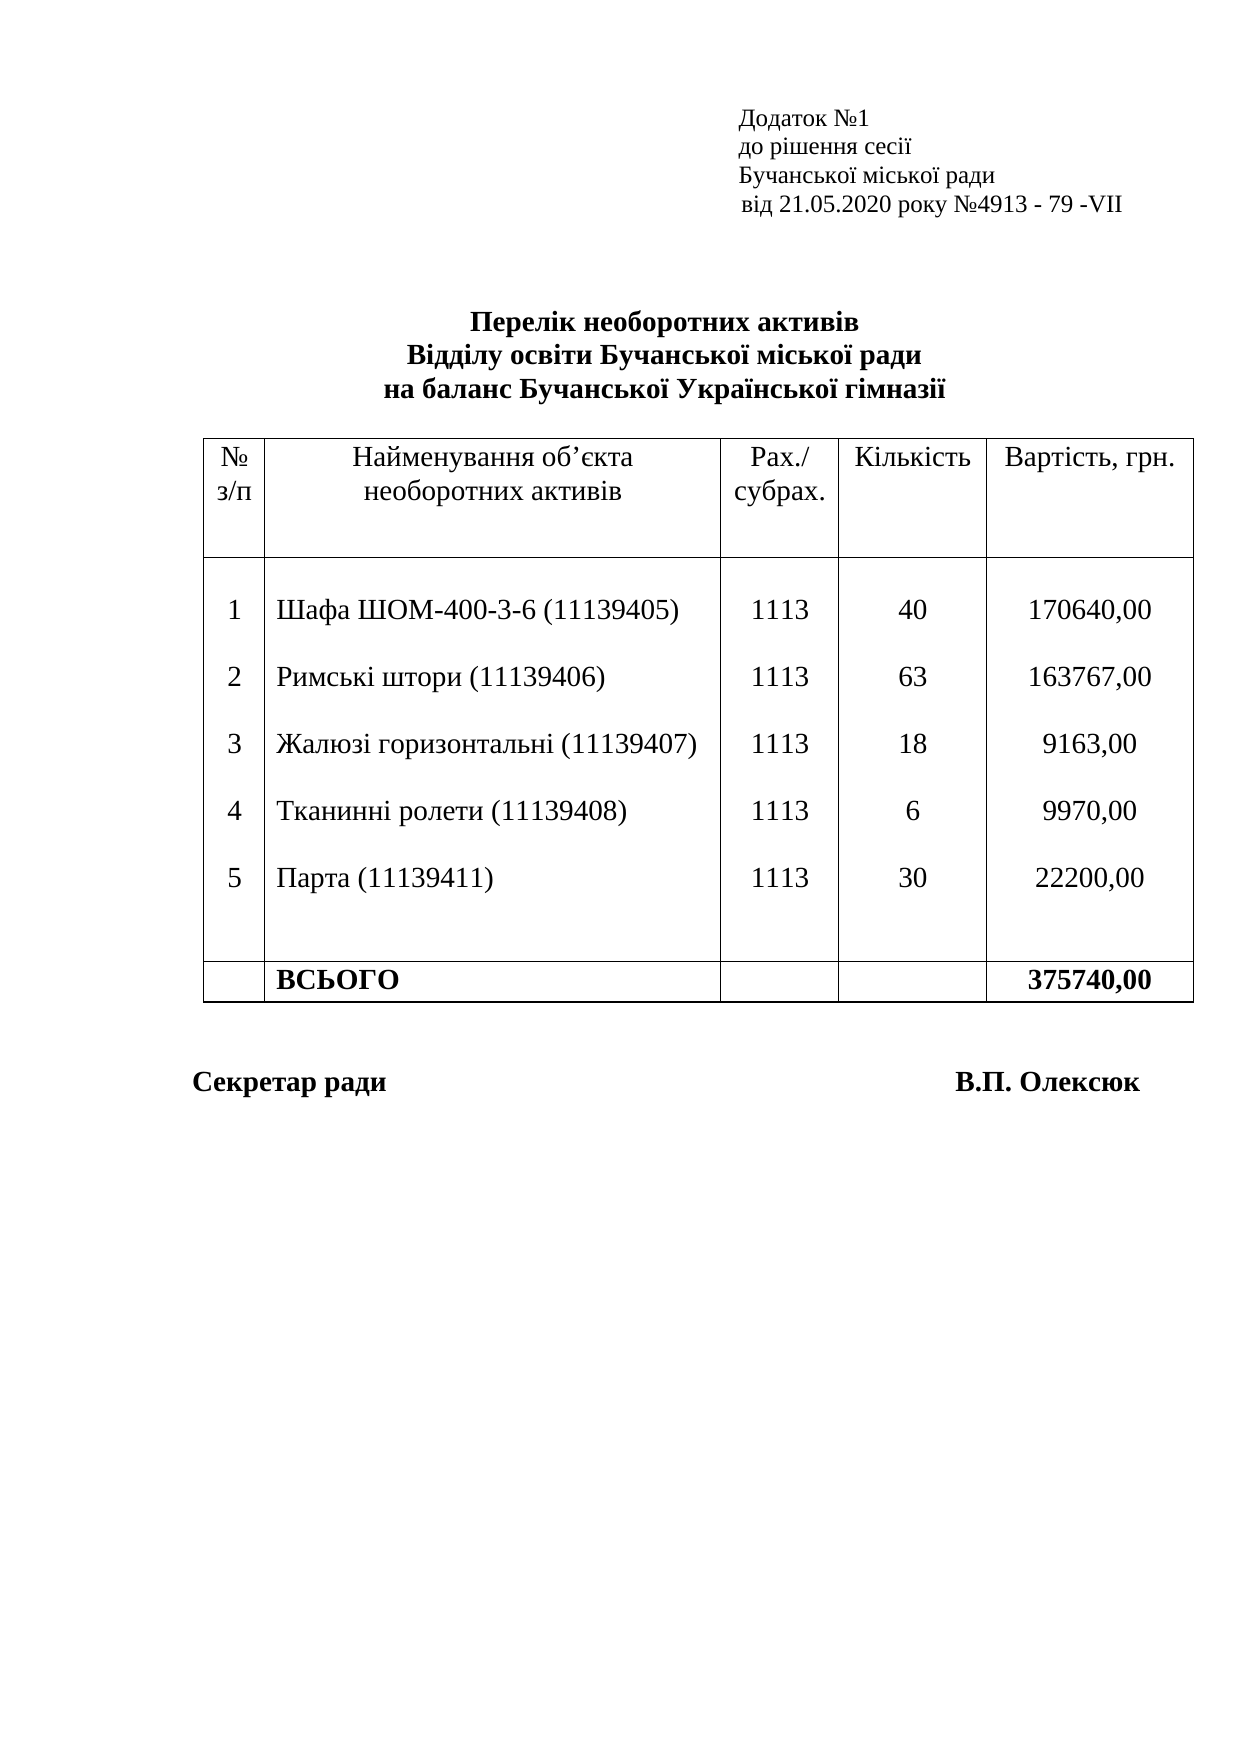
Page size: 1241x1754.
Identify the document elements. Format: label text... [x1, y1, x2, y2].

text від 21.05.2020 року №4913 - 79 -VII [620, 189, 1152, 218]
text Секретар ради В.П. Олексюк [177, 1064, 1167, 1097]
table_header Кількість [839, 439, 986, 557]
text Додаток №1 [738, 103, 1152, 131]
table_cell 375740,00 [987, 962, 1193, 1001]
table_header Вартість, грн. [987, 439, 1193, 557]
table_cell [721, 962, 838, 1001]
table_cell [204, 962, 264, 1001]
table_header Найменування об’єкта необоротних активів [265, 439, 720, 557]
text на баланс Бучанської Української гімназії [177, 371, 1152, 404]
table_header Рах./ субрах. [721, 439, 838, 557]
text Перелік необоротних активів [177, 304, 1152, 337]
text Відділу освіти Бучанської міської ради [177, 337, 1152, 371]
table_cell 1113 1113 1113 1113 1113 [721, 558, 838, 961]
table_cell ВСЬОГО [265, 962, 720, 1001]
table_cell 1 2 3 4 5 [204, 558, 264, 961]
table_cell Шафа ШОМ-400-3-6 (11139405) Римські штори (11139406) Жалюзі горизонтальні (11139407) Тканинні ролети (11139408) Парта (11139411) [265, 558, 720, 961]
table_header № з/п [204, 439, 264, 557]
table_cell 170640,00 163767,00 9163,00 9970,00 22200,00 [987, 558, 1193, 961]
table_cell [839, 962, 986, 1001]
text до рішення сесії [738, 131, 1152, 160]
table_cell 40 63 18 6 30 [839, 558, 986, 961]
text Бучанської міської ради [738, 160, 1152, 189]
